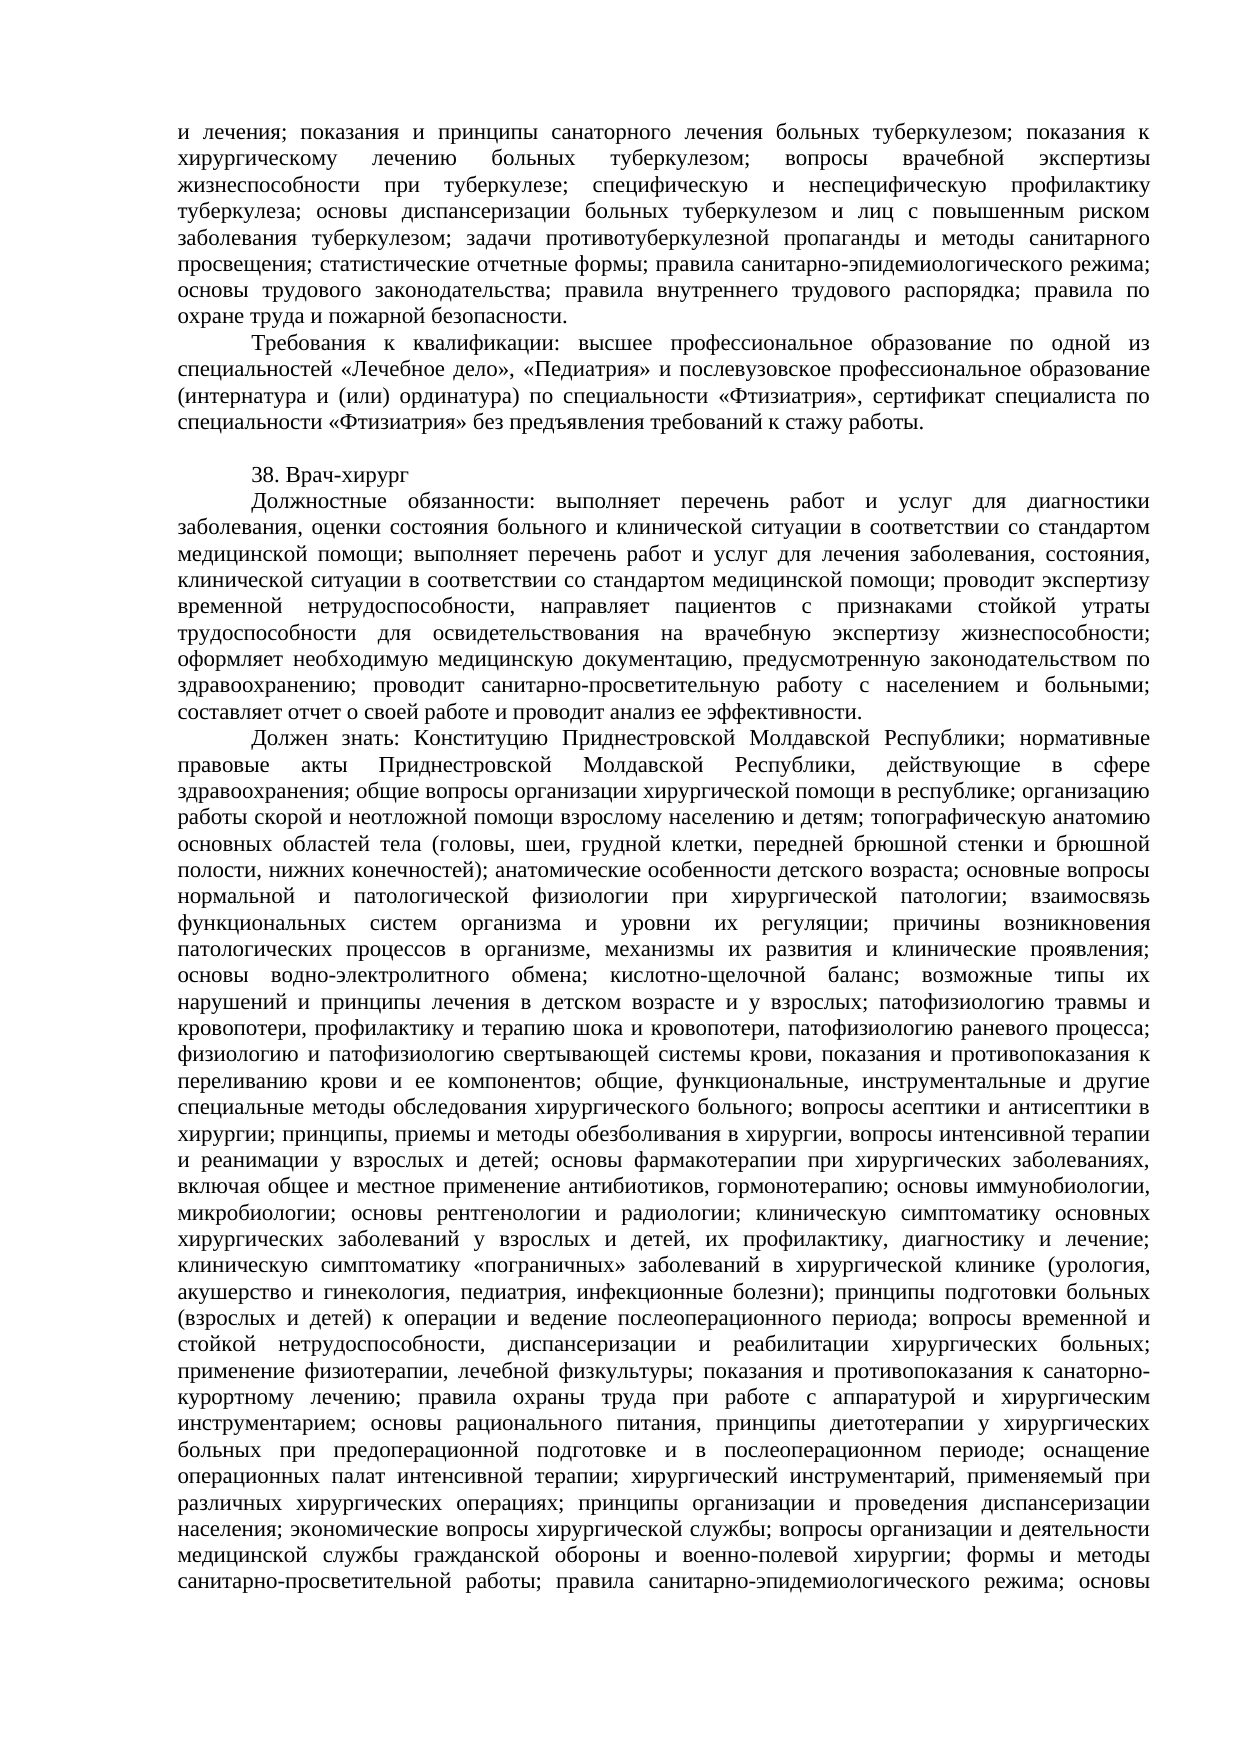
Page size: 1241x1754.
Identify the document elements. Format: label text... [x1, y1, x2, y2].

text 38. Врач-хирург [177, 461, 1152, 487]
text Требования к квалификации: высшее профессиональное образование по одной из специальностей «Лечебное дело», «Педиатрия» и послевузовское профессиональное образование (интернатура и (или) ординатура) по специальности «Фтизиатрия», сертификат специалиста по специальности «Фтизиатрия» без предъявления требований к стажу работы. [177, 329, 1152, 434]
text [177, 118, 1152, 329]
text Должностные обязанности: выполняет перечень работ и услуг для диагностики заболевания, оценки состояния больного и клинической ситуации в соответствии со стандартом медицинской помощи; выполняет перечень работ и услуг для лечения заболевания, состояния, клинической ситуации в соответствии со стандартом медицинской помощи; проводит экспертизу временной нетрудоспособности, направляет пациентов с признаками стойкой утраты трудоспособности для освидетельствования на врачебную экспертизу жизнеспособности; оформляет необходимую медицинскую документацию, предусмотренную законодательством по здравоохранению; проводит санитарно-просветительную работу с населением и больными; составляет отчет о своей работе и проводит анализ ее эффективности. [177, 487, 1152, 724]
